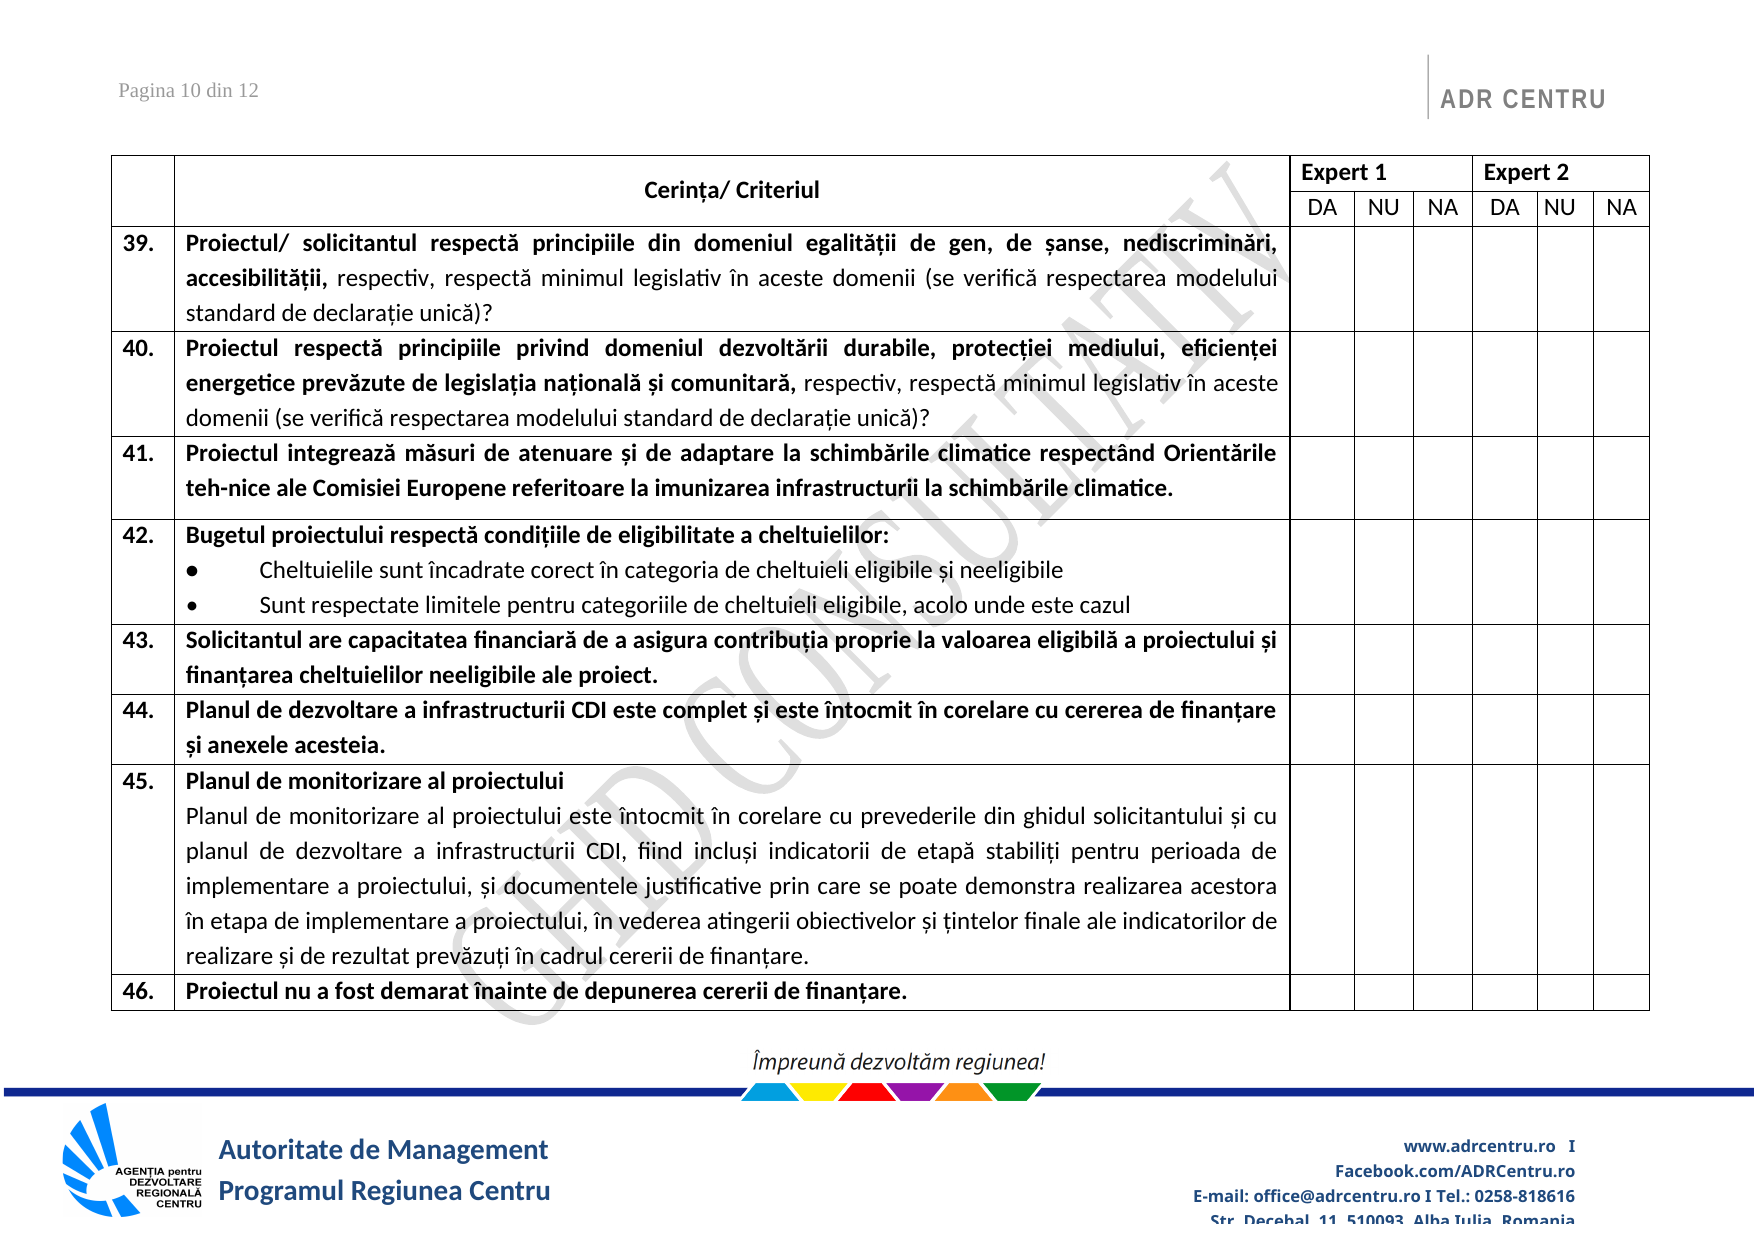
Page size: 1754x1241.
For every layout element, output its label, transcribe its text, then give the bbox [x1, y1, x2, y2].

table_cell 40. [112, 332, 174, 436]
table_cell Proiectul nu a fost demarat înainte de depunerea cererii de finanțare. [175, 975, 1289, 1010]
table_cell [1355, 520, 1413, 623]
table_header Expert 2 [1473, 156, 1649, 191]
table_header Expert 1 [1291, 156, 1472, 191]
table_cell 39. [112, 227, 174, 331]
table_cell [1355, 625, 1413, 694]
table_cell Proiectul/ solicitantul respectă principiile din domeniul egalității de gen, de șanse, nediscriminări, accesibilității, respectiv, respectă minimul legislativ în aceste domenii (se verifică respectarea modelului standard de declarație unică)? [175, 227, 1289, 331]
table_cell [1291, 975, 1354, 1010]
table_cell [1473, 437, 1537, 518]
table_cell [1594, 437, 1649, 518]
table_cell [1473, 975, 1537, 1010]
picture [739, 1048, 1059, 1075]
table_cell [1538, 695, 1593, 764]
table_cell NU [1538, 192, 1593, 226]
table_cell [1414, 695, 1472, 764]
table_cell [1594, 332, 1649, 436]
table_cell DA [1473, 192, 1537, 226]
table_cell [1538, 227, 1593, 331]
table_cell [1291, 227, 1354, 331]
table_header Cerința/ Criteriul [175, 156, 1289, 226]
table_cell [1473, 520, 1537, 623]
table_cell [1291, 437, 1354, 518]
table_cell [1538, 332, 1593, 436]
picture [786, 1083, 1754, 1101]
table_cell [1473, 625, 1537, 694]
table_cell 41. [112, 437, 174, 518]
table_cell Planul de monitorizare al proiectului Planul de monitorizare al proiectului este întocmit în corelare cu prevederile din ghidul solicitantului și cu planul de dezvoltare a infrastructurii CDI, fiind incluși indicatorii de etapă stabiliți pentru perioada de implementare a proiectului, și documentele justificative prin care se poate demonstra realizarea acestora în etapa de implementare a proiectului, în vederea atingerii obiectivelor și țintelor finale ale indicatorilor de realizare și de rezultat prevăzuți în cadrul cererii de finanțare. [175, 765, 1289, 974]
table_cell NU [1355, 192, 1413, 226]
table_cell 42. [112, 520, 174, 623]
table_cell [1414, 520, 1472, 623]
table_cell 46. [112, 975, 174, 1010]
table_cell [1414, 227, 1472, 331]
table_cell [1355, 332, 1413, 436]
table_cell [1594, 227, 1649, 331]
table_cell [1355, 765, 1413, 974]
table_cell [1355, 227, 1413, 331]
table_cell [1355, 695, 1413, 764]
table_cell 43. [112, 625, 174, 694]
table_cell [1291, 695, 1354, 764]
table_header [112, 156, 174, 226]
table_cell 45. [112, 765, 174, 974]
table_cell [1473, 332, 1537, 436]
table_cell [1473, 765, 1537, 974]
picture [62, 1103, 202, 1217]
table_cell [1414, 625, 1472, 694]
table_cell 44. [112, 695, 174, 764]
table_cell [1594, 975, 1649, 1010]
table_cell [1594, 625, 1649, 694]
table_cell [1538, 437, 1593, 518]
table_cell [1594, 765, 1649, 974]
table_cell [1291, 625, 1354, 694]
table_cell Solicitantul are capacitatea financiară de a asigura contribuția proprie la valoarea eligibilă a proiectului și finanțarea cheltuielilor neeligibile ale proiect. [175, 625, 1289, 694]
table_cell [1414, 975, 1472, 1010]
table_cell [1538, 625, 1593, 694]
table_cell Proiectul integrează măsuri de atenuare și de adaptare la schimbările climatice respectând Orientările teh-nice ale Comisiei Europene referitoare la imunizarea infrastructurii la schimbările climatice. [175, 437, 1289, 518]
table_cell [1291, 520, 1354, 623]
picture [3, 1083, 754, 1101]
table_cell Proiectul respectă principiile privind domeniul dezvoltării durabile, protecției mediului, eficienței energetice prevăzute de legislația națională și comunitară, respectiv, respectă minimul legislativ în aceste domenii (se verifică respectarea modelului standard de declarație unică)? [175, 332, 1289, 436]
table_cell [1473, 695, 1537, 764]
table_cell NA [1414, 192, 1472, 226]
table_cell [1355, 975, 1413, 1010]
table_cell [1538, 520, 1593, 623]
table_cell [1414, 765, 1472, 974]
table_cell [1538, 765, 1593, 974]
table_cell [1594, 695, 1649, 764]
table_cell [1473, 227, 1537, 331]
table_cell NA [1594, 192, 1649, 226]
table_cell [1538, 975, 1593, 1010]
table_cell Planul de dezvoltare a infrastructurii CDI este complet și este întocmit în corelare cu cererea de finanțare și anexele acesteia. [175, 695, 1289, 764]
table_cell [1414, 332, 1472, 436]
table_cell [1291, 332, 1354, 436]
table_cell [1291, 765, 1354, 974]
table_cell Bugetul proiectului respectă condițiile de eligibilitate a cheltuielilor: • Cheltuielile sunt încadrate corect în categoria de cheltuieli eligibile și neeligibile • Sunt respectate limitele pentru categoriile de cheltuieli eligibile, acolo unde este cazul [175, 520, 1289, 623]
table_cell DA [1291, 192, 1354, 226]
table_cell [1414, 437, 1472, 518]
table_cell [1355, 437, 1413, 518]
table_cell [1594, 520, 1649, 623]
